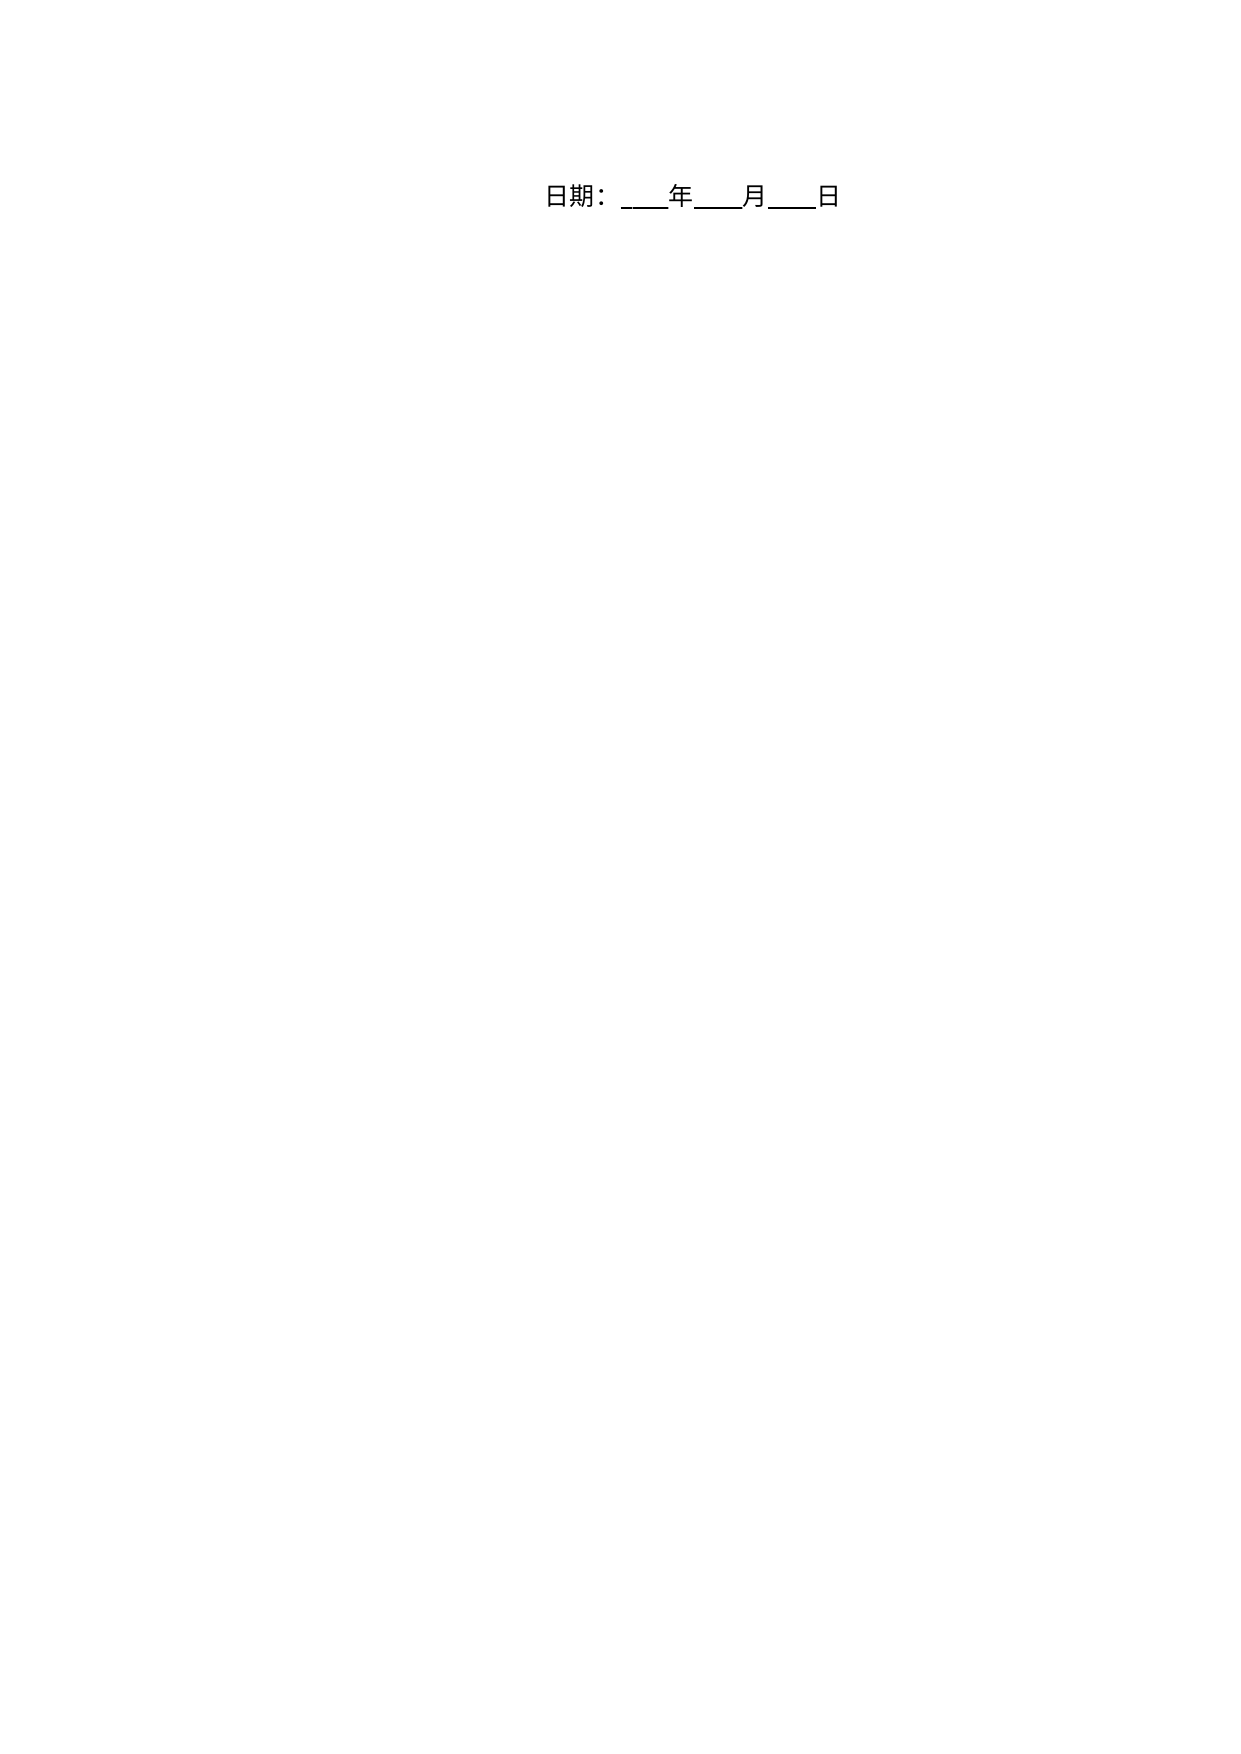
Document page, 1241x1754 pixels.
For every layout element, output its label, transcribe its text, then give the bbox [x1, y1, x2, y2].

text 日期： 年 月 日 [187, 162, 1053, 227]
